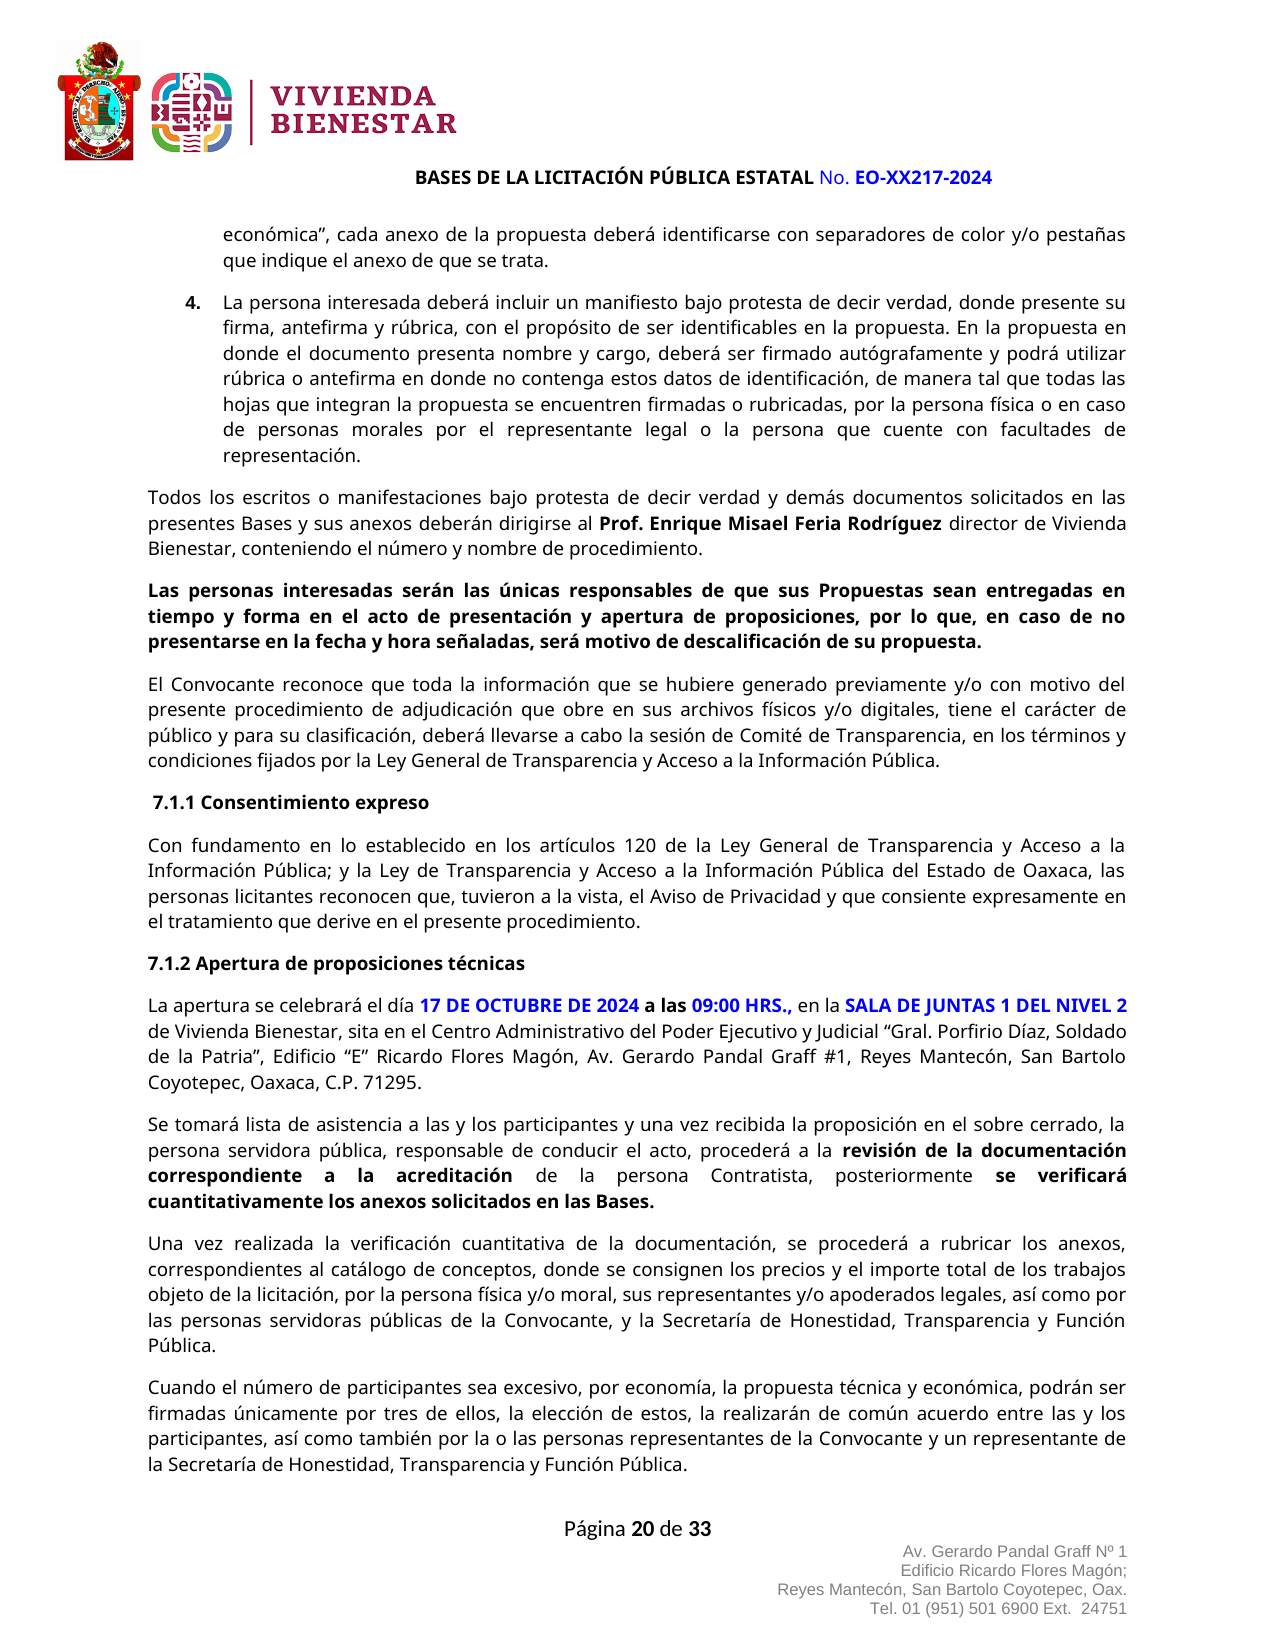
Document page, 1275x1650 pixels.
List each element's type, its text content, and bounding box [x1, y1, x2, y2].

text Cuando el número de participantes sea excesivo, por economía, la propuesta técnica y económica, podrán ser firmadas únicamente por tres de ellos, la elección de estos, la realizarán de común acuerdo entre las y los participantes, así como también por la o las personas representantes de la Convocante y un representante de la Secretaría de Honestidad, Transparencia y Función Pública. [148, 1374, 1127, 1477]
text 7.1.1 Consentimiento expreso [148, 790, 1127, 815]
text Las personas interesadas serán las únicas responsables de que sus Propuestas sean entregadas en tiempo y forma en el acto de presentación y apertura de proposiciones, por lo que, en caso de no presentarse en la fecha y hora señaladas, será motivo de descalificación de su propuesta. [148, 578, 1127, 654]
text El Convocante reconoce que toda la información que se hubiere generado previamente y/o con motivo del presente procedimiento de adjudicación que obre en sus archivos físicos y/o digitales, tiene el carácter de público y para su clasificación, deberá llevarse a cabo la sesión de Comité de Transparencia, en los términos y condiciones fijados por la Ley General de Transparencia y Acceso a la Información Pública. [148, 671, 1127, 773]
picture [55, 41, 143, 163]
text Una vez realizada la verificación cuantitativa de la documentación, se procederá a rubricar los anexos, correspondientes al catálogo de conceptos, donde se consignen los precios y el importe total de los trabajos objeto de la licitación, por la persona física y/o moral, sus representantes y/o apoderados legales, así como por las personas servidoras públicas de la Convocante, y la Secretaría de Honestidad, Transparencia y Función Pública. [148, 1230, 1127, 1358]
picture [147, 64, 473, 161]
text 7.1.2 Apertura de proposiciones técnicas [148, 951, 1127, 976]
list La persona interesada deberá incluir un manifiesto bajo protesta de decir verdad, donde presente su firma, antefirma y rúbrica, con el propósito de ser identificables en la propuesta. En la propuesta en donde el documento presenta nombre y cargo, deberá ser firmado autógrafamente y podrá utilizar rúbrica o antefirma en donde no contenga estos datos de identificación, de manera tal que todas las hojas que integran la propuesta se encuentren firmadas o rubricadas, por la persona física o en caso de personas morales por el representante legal o la persona que cuente con facultades de representación. [185, 289, 1127, 468]
text La apertura se celebrará el día 17 DE OCTUBRE DE 2024 a las 09:00 HRS., en la SALA DE JUNTAS 1 DEL NIVEL 2 de Vivienda Bienestar, sita en el Centro Administrativo del Poder Ejecutivo y Judicial “Gral. Porfirio Díaz, Soldado de la Patria”, Edificio “E” Ricardo Flores Magón, Av. Gerardo Pandal Graff #1, Reyes Mantecón, San Bartolo Coyotepec, Oaxaca, C.P. 71295. [148, 993, 1127, 1095]
text Se tomará lista de asistencia a las y los participantes y una vez recibida la proposición en el sobre cerrado, la persona servidora pública, responsable de conducir el acto, procederá a la revisión de la documentación correspondiente a la acreditación de la persona Contratista, posteriormente se verificará cuantitativamente los anexos solicitados en las Bases. [148, 1112, 1127, 1214]
text Con fundamento en lo establecido en los artículos 120 de la Ley General de Transparencia y Acceso a la Información Pública; y la Ley de Transparencia y Acceso a la Información Pública del Estado de Oaxaca, las personas licitantes reconocen que, tuvieron a la vista, el Aviso de Privacidad y que consiente expresamente en el tratamiento que derive en el presente procedimiento. [148, 832, 1127, 934]
text Todos los escritos o manifestaciones bajo protesta de decir verdad y demás documentos solicitados en las presentes Bases y sus anexos deberán dirigirse al Prof. Enrique Misael Feria Rodríguez director de Vivienda Bienestar, conteniendo el número y nombre de procedimiento. [148, 484, 1127, 561]
